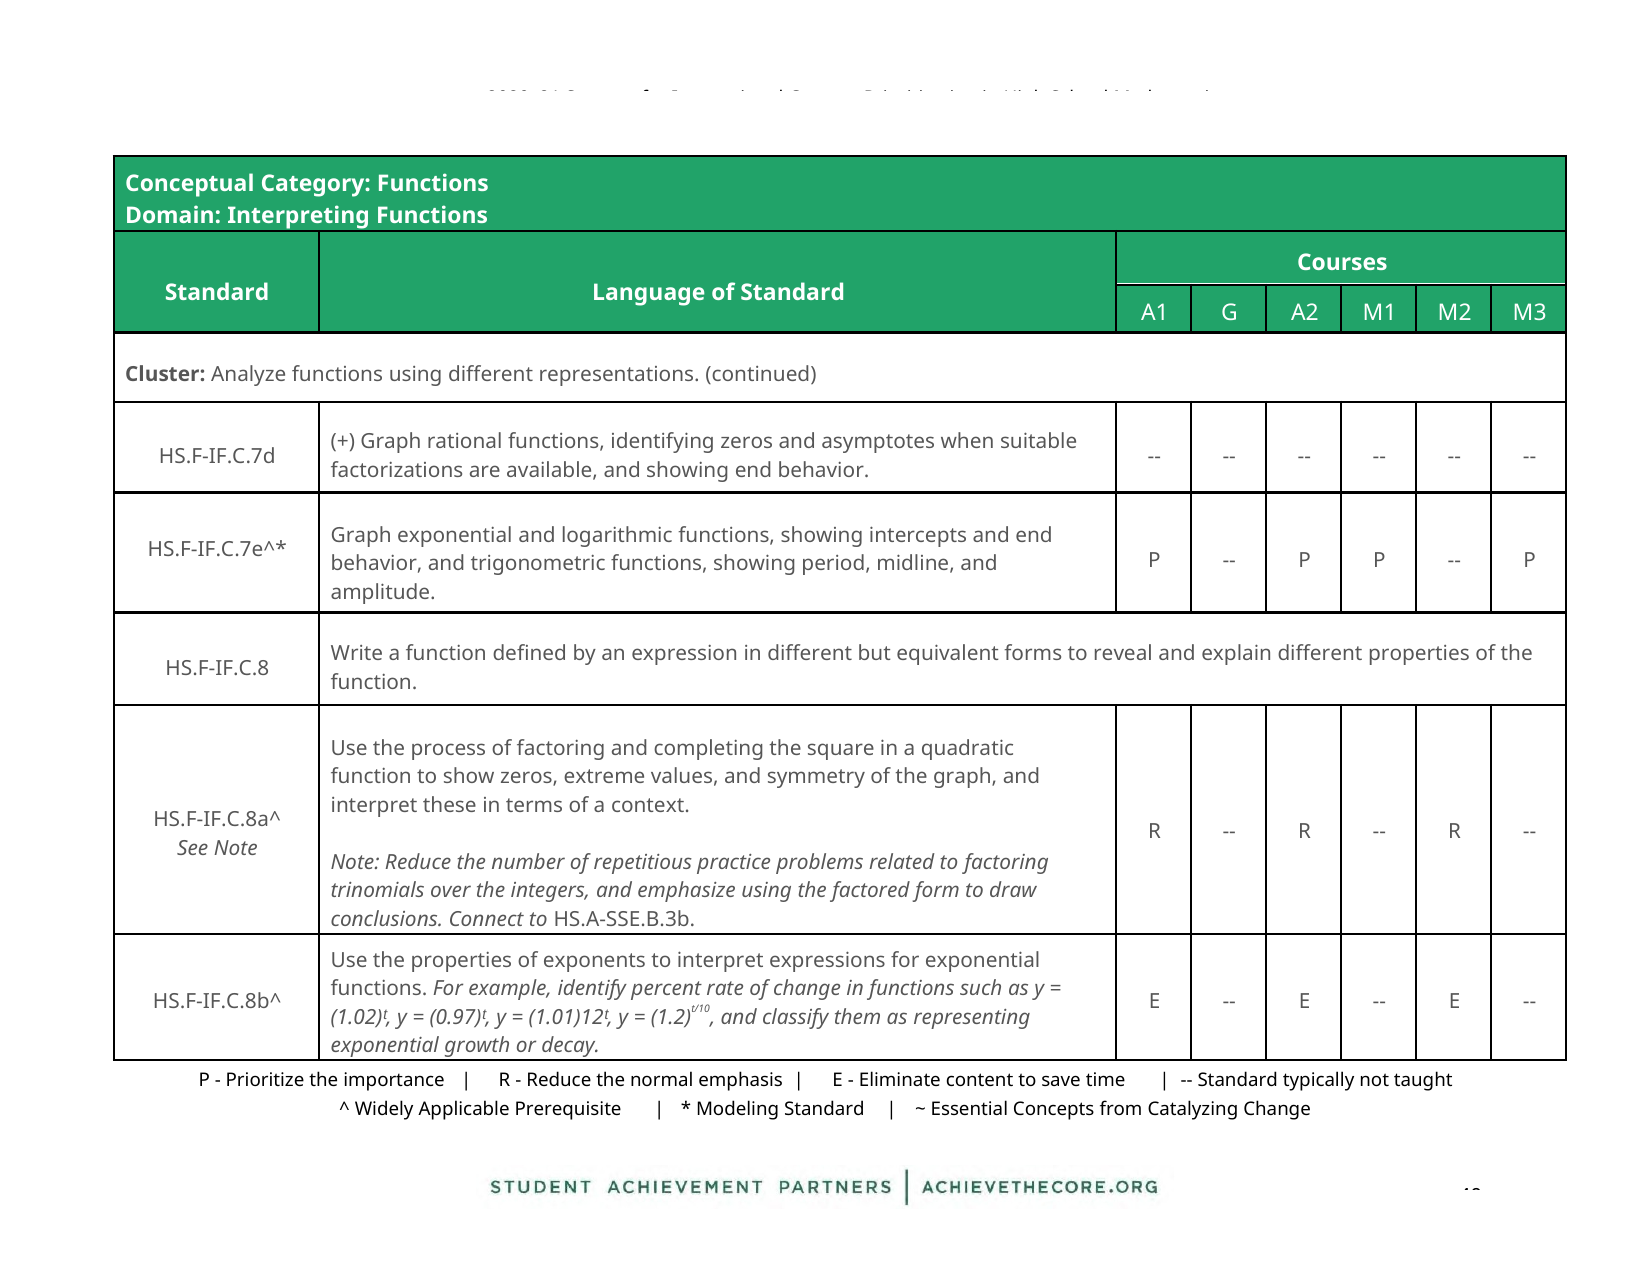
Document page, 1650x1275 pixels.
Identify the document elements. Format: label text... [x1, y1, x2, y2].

table_cell Language of Standard [320, 232, 1115, 331]
table_cell E [1117, 935, 1190, 1059]
table_cell E [1267, 935, 1340, 1059]
table_cell R [1417, 706, 1490, 932]
table_cell M1 [1342, 286, 1415, 331]
table_cell HS.F-IF.C.7e^* [115, 494, 318, 611]
table_cell -- [1342, 403, 1415, 491]
table_cell E [1417, 935, 1490, 1059]
table_cell A1 [1117, 286, 1190, 331]
table_cell G [1192, 286, 1265, 331]
table_cell HS.F-IF.C.7d [115, 403, 318, 491]
table_cell Cluster: Analyze functions using different representations. (continued) [115, 334, 1565, 401]
table_cell -- [1342, 935, 1415, 1059]
table_cell P [1342, 494, 1415, 611]
table_cell -- [1192, 494, 1265, 611]
table_cell P [1267, 494, 1340, 611]
table_header Conceptual Category: Functions Domain: Interpreting Functions [115, 157, 1565, 230]
table_cell HS.F-IF.C.8 [115, 614, 318, 704]
table_cell -- [1192, 403, 1265, 491]
table_cell R [1267, 706, 1340, 932]
table_cell M3 [1492, 286, 1565, 331]
table_cell Write a function defined by an expression in different but equivalent forms to reveal and explain different properties of the function. [320, 614, 1565, 704]
table_cell M2 [1417, 286, 1490, 331]
table_cell P [1492, 494, 1565, 611]
table_cell Graph exponential and logarithmic functions, showing intercepts and end behavior, and trigonometric functions, showing period, midline, and amplitude. [320, 494, 1115, 611]
table_cell -- [1192, 935, 1265, 1059]
table_cell -- [1267, 403, 1340, 491]
picture [475, 1165, 1175, 1209]
table_cell -- [1417, 403, 1490, 491]
table_cell Use the properties of exponents to interpret expressions for exponential functions. For example, identify percent rate of change in functions such as y = (1.02)ᵗ, y = (0.97)ᵗ, y = (1.01)12ᵗ, y = (1.2)t/10, and classify them as representing exponential growth or decay. [320, 935, 1115, 1059]
table_cell Courses [1117, 232, 1565, 283]
table_cell Use the process of factoring and completing the square in a quadratic function to show zeros, extreme values, and symmetry of the graph, and interpret these in terms of a context. Note: Reduce the number of repetitious practice problems related to factoring trinomials over the integers, and emphasize using the factored form to draw conclusions. Connect to HS.A-SSE.B.3b. [320, 706, 1115, 932]
table_cell -- [1417, 494, 1490, 611]
table_cell -- [1192, 706, 1265, 932]
table_cell Standard [115, 232, 318, 331]
table_cell HS.F-IF.C.8b^ [115, 935, 318, 1059]
text ^ Widely Applicable Prerequisite | * Modeling Standard | ~ Essential Concepts from Catalyzing Change [100, 1095, 1549, 1120]
table_cell -- [1117, 403, 1190, 491]
table_cell -- [1492, 935, 1565, 1059]
table_cell (+) Graph rational functions, identifying zeros and asymptotes when suitable factorizations are available, and showing end behavior. [320, 403, 1115, 491]
table_cell -- [1492, 403, 1565, 491]
table_cell -- [1492, 706, 1565, 932]
table_cell P [1117, 494, 1190, 611]
table_cell -- [1342, 706, 1415, 932]
table_cell HS.F-IF.C.8a^ See Note [115, 706, 318, 932]
table_cell A2 [1267, 286, 1340, 331]
text P - Prioritize the importance | R - Reduce the normal emphasis | E - Eliminate content to save time | -- Standard typically not taught [100, 1066, 1551, 1092]
table_cell R [1117, 706, 1190, 932]
